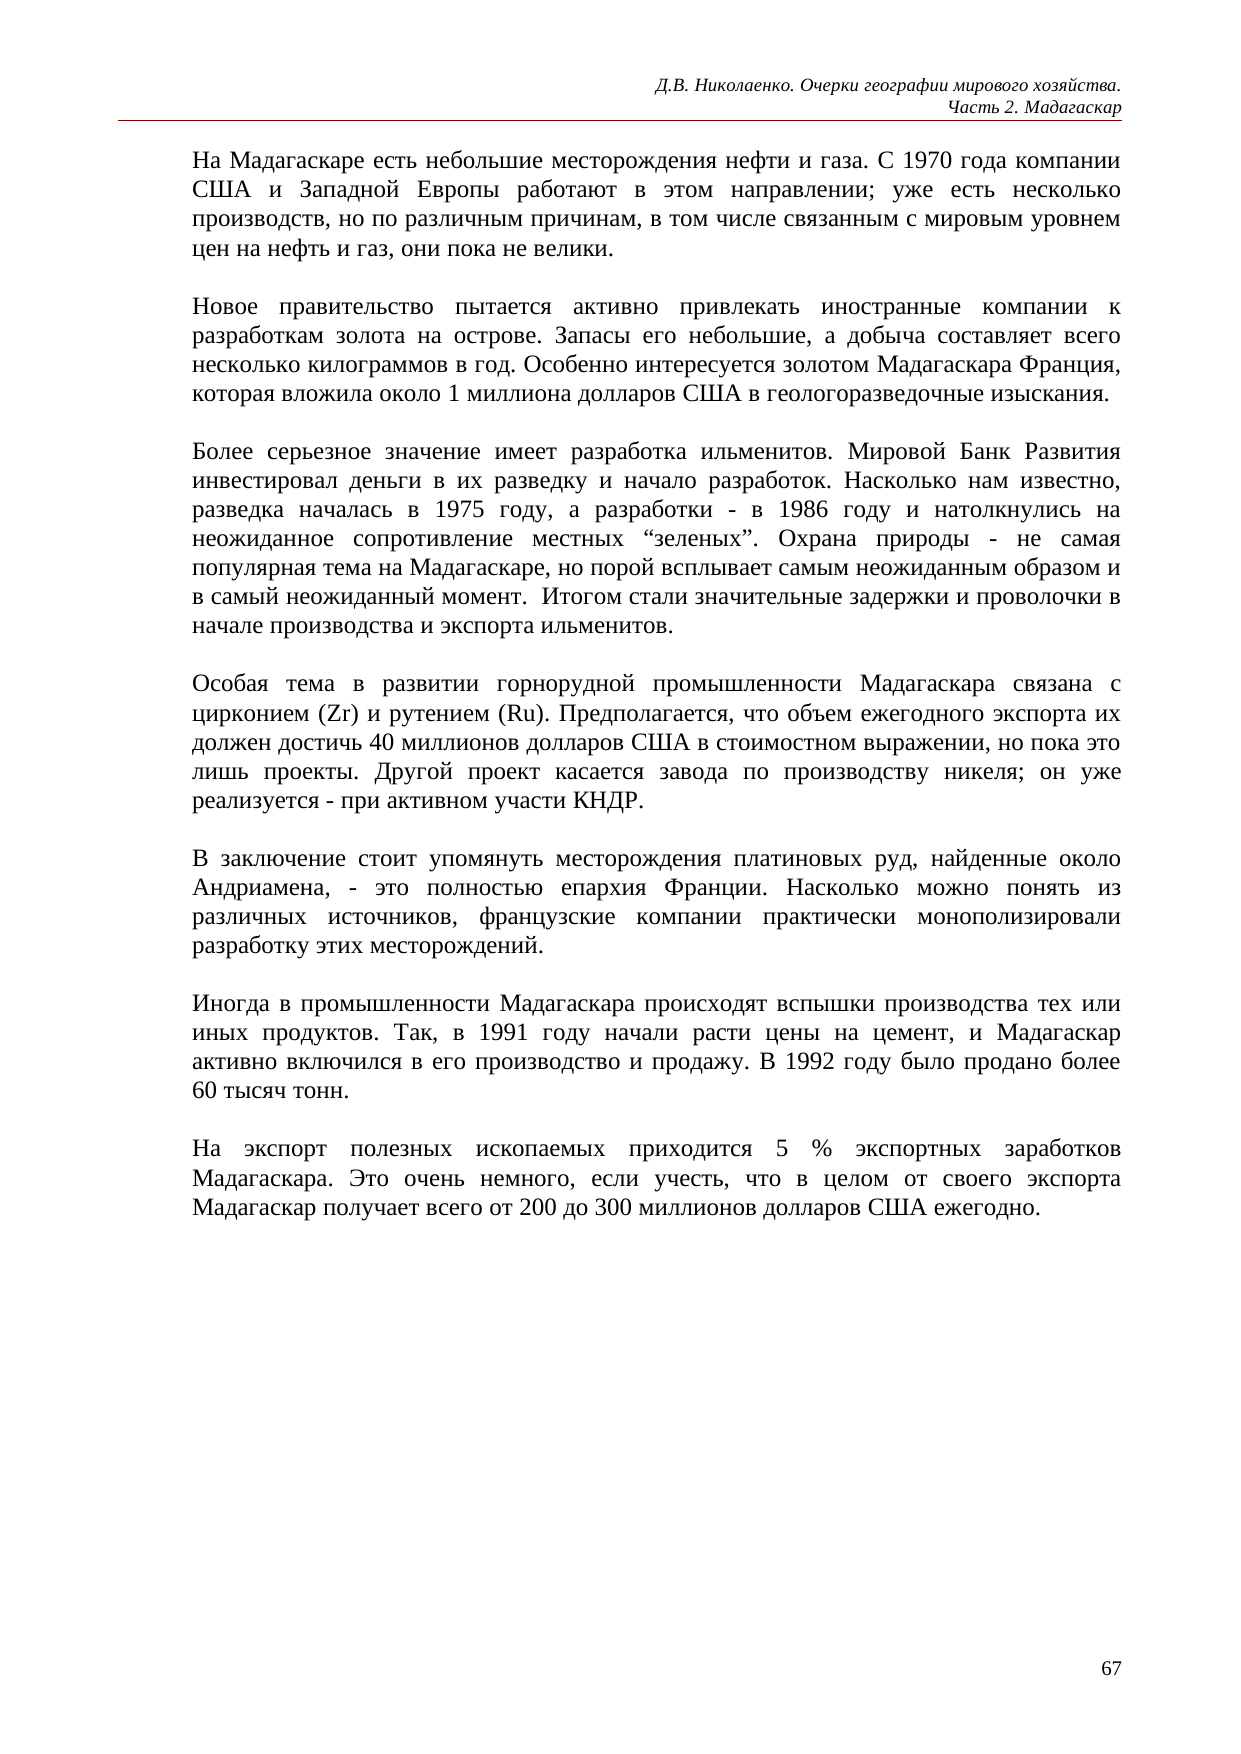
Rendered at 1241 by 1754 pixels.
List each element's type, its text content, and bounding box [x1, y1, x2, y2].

text На экспорт полезных ископаемых приходится 5 % экспортных заработков Мадагаскара. Это очень немного, если учесть, что в целом от своего экспорта Мадагаскар получает всего от 200 до 300 миллионов долларов США ежегодно. [192, 1133, 1122, 1221]
text Особая тема в развитии горнорудной промышленности Мадагаскара связана с цирконием (Zr) и рутением (Ru). Предполагается, что объем ежегодного экспорта их должен достичь 40 миллионов долларов США в стоимостном выражении, но пока это лишь проекты. Другой проект касается завода по производству никеля; он уже реализуется - при активном участи КНДР. [192, 668, 1122, 814]
text В заключение стоит упомянуть месторождения платиновых руд, найденные около Андриамена, - это полностью епархия Франции. Насколько можно понять из различных источников, французские компании практически монополизировали разработку этих месторождений. [192, 843, 1122, 959]
text Новое правительство пытается активно привлекать иностранные компании к разработкам золота на острове. Запасы его небольшие, а добыча составляет всего несколько килограммов в год. Особенно интересуется золотом Мадагаскара Франция, которая вложила около 1 миллиона долларов США в геологоразведочные изыскания. [192, 291, 1122, 407]
text Более серьезное значение имеет разработка ильменитов. Мировой Банк Развития инвестировал деньги в их разведку и начало разработок. Насколько нам известно, разведка началась в 1975 году, а разработки - в 1986 году и натолкнулись на неожиданное сопротивление местных “зеленых”. Охрана природы - не самая популярная тема на Мадагаскаре, но порой всплывает самым неожиданным образом и в самый неожиданный момент. Итогом стали значительные задержки и проволочки в начале производства и экспорта ильменитов. [192, 436, 1122, 639]
text Иногда в промышленности Мадагаскара происходят вспышки производства тех или иных продуктов. Так, в 1991 году начали расти цены на цемент, и Мадагаскар активно включился в его производство и продажу. В 1992 году было продано более 60 тысяч тонн. [192, 988, 1122, 1104]
text На Мадагаскаре есть небольшие месторождения нефти и газа. С 1970 года компании США и Западной Европы работают в этом направлении; уже есть несколько производств, но по различным причинам, в том числе связанным с мировым уровнем цен на нефть и газ, они пока не велики. [192, 145, 1122, 261]
